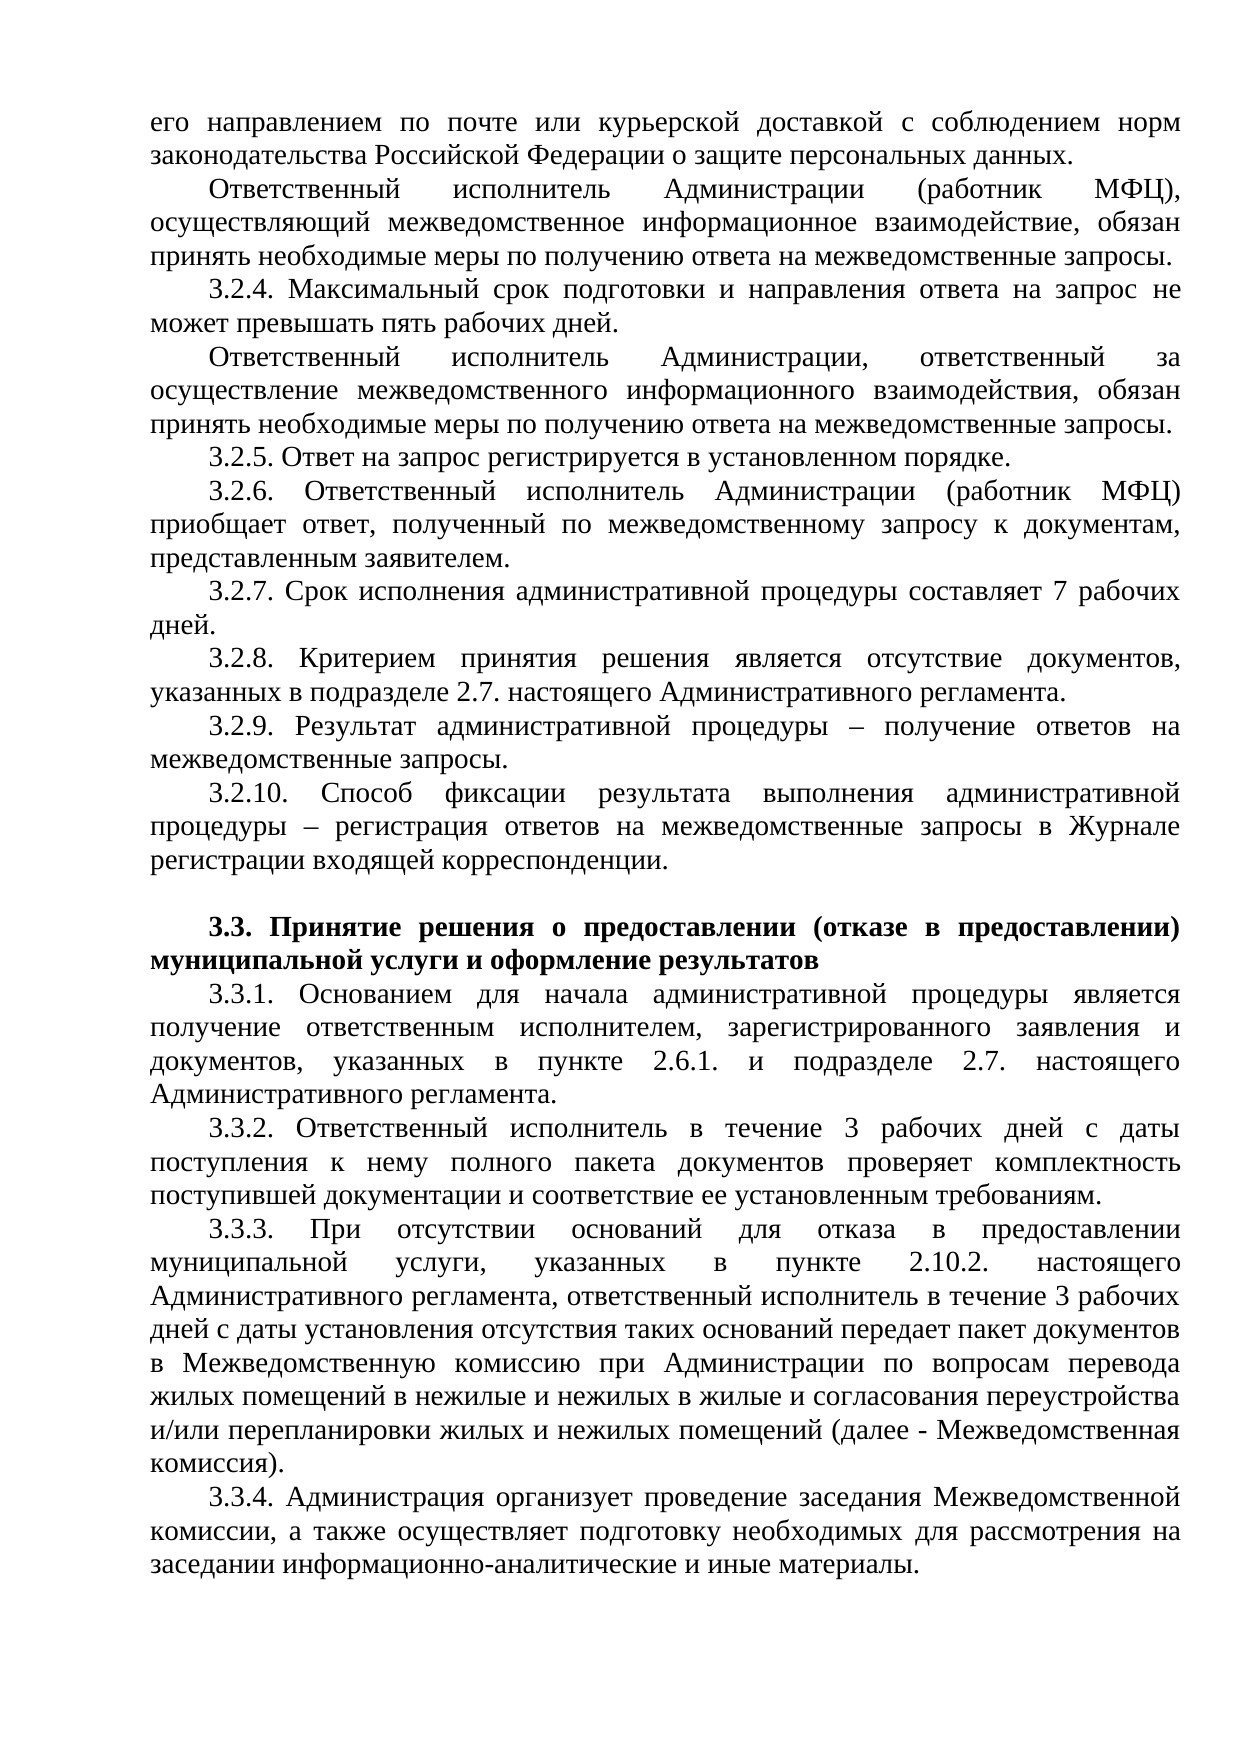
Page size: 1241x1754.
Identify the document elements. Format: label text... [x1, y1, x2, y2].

text 3.2.4. Максимальный срок подготовки и направления ответа на запрос не может превышать пять рабочих дней. [150, 272, 1181, 339]
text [150, 104, 1181, 171]
text Ответственный исполнитель Администрации, ответственный за осуществление межведомственного информационного взаимодействия, обязан принять необходимые меры по получению ответа на межведомственные запросы. [150, 339, 1181, 439]
text 3.3. Принятие решения о предоставлении (отказе в предоставлении) муниципальной услуги и оформление результатов [150, 909, 1181, 976]
text 3.3.1. Основанием для начала административной процедуры является получение ответственным исполнителем, зарегистрированного заявления и документов, указанных в пункте 2.6.1. и подразделе 2.7. настоящего Административного регламента. [150, 976, 1181, 1110]
text 3.2.9. Результат административной процедуры – получение ответов на межведомственные запросы. [150, 708, 1181, 775]
text 3.3.4. Администрация организует проведение заседания Межведомственной комиссии, а также осуществляет подготовку необходимых для рассмотрения на заседании информационно-аналитические и иные материалы. [150, 1479, 1181, 1580]
text 3.3.3. При отсутствии оснований для отказа в предоставлении муниципальной услуги, указанных в пункте 2.10.2. настоящего Административного регламента, ответственный исполнитель в течение 3 рабочих дней с даты установления отсутствия таких оснований передает пакет документов в Межведомственную комиссию при Администрации по вопросам перевода жилых помещений в нежилые и нежилых в жилые и согласования переустройства и/или перепланировки жилых и нежилых помещений (далее - Межведомственная комиссия). [150, 1211, 1181, 1479]
text 3.2.5. Ответ на запрос регистрируется в установленном порядке. [150, 439, 1181, 473]
text 3.2.10. Способ фиксации результата выполнения административной процедуры – регистрация ответов на межведомственные запросы в Журнале регистрации входящей корреспонденции. [150, 775, 1181, 875]
text Ответственный исполнитель Администрации (работник МФЦ), осуществляющий межведомственное информационное взаимодействие, обязан принять необходимые меры по получению ответа на межведомственные запросы. [150, 171, 1181, 272]
text 3.2.8. Критерием принятия решения является отсутствие документов, указанных в подразделе 2.7. настоящего Административного регламента. [150, 641, 1181, 708]
text 3.2.6. Ответственный исполнитель Администрации (работник МФЦ) приобщает ответ, полученный по межведомственному запросу к документам, представленным заявителем. [150, 473, 1181, 573]
text 3.2.7. Срок исполнения административной процедуры составляет 7 рабочих дней. [150, 573, 1181, 641]
text 3.3.2. Ответственный исполнитель в течение 3 рабочих дней с даты поступления к нему полного пакета документов проверяет комплектность поступившей документации и соответствие ее установленным требованиям. [150, 1110, 1181, 1211]
